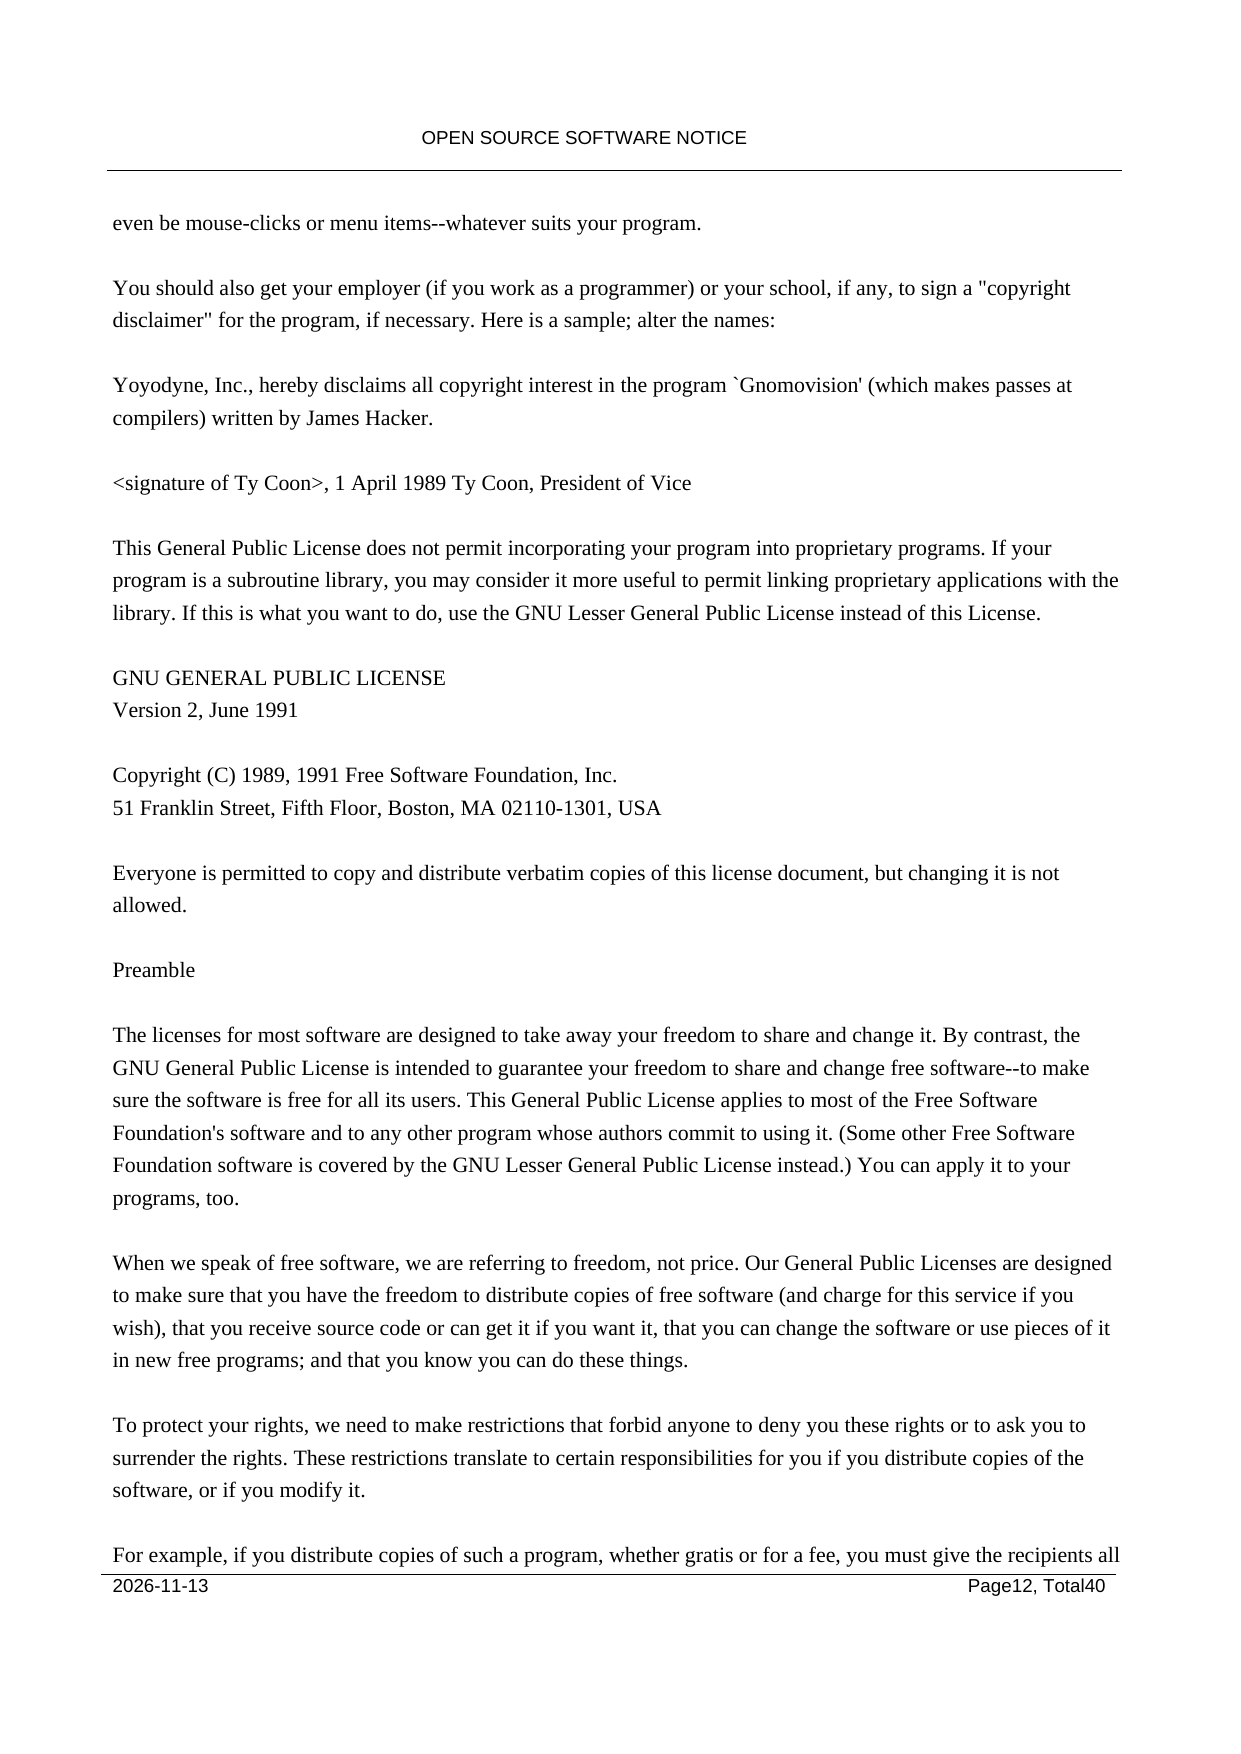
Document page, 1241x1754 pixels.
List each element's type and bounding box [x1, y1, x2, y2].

text [112, 206, 1128, 1571]
